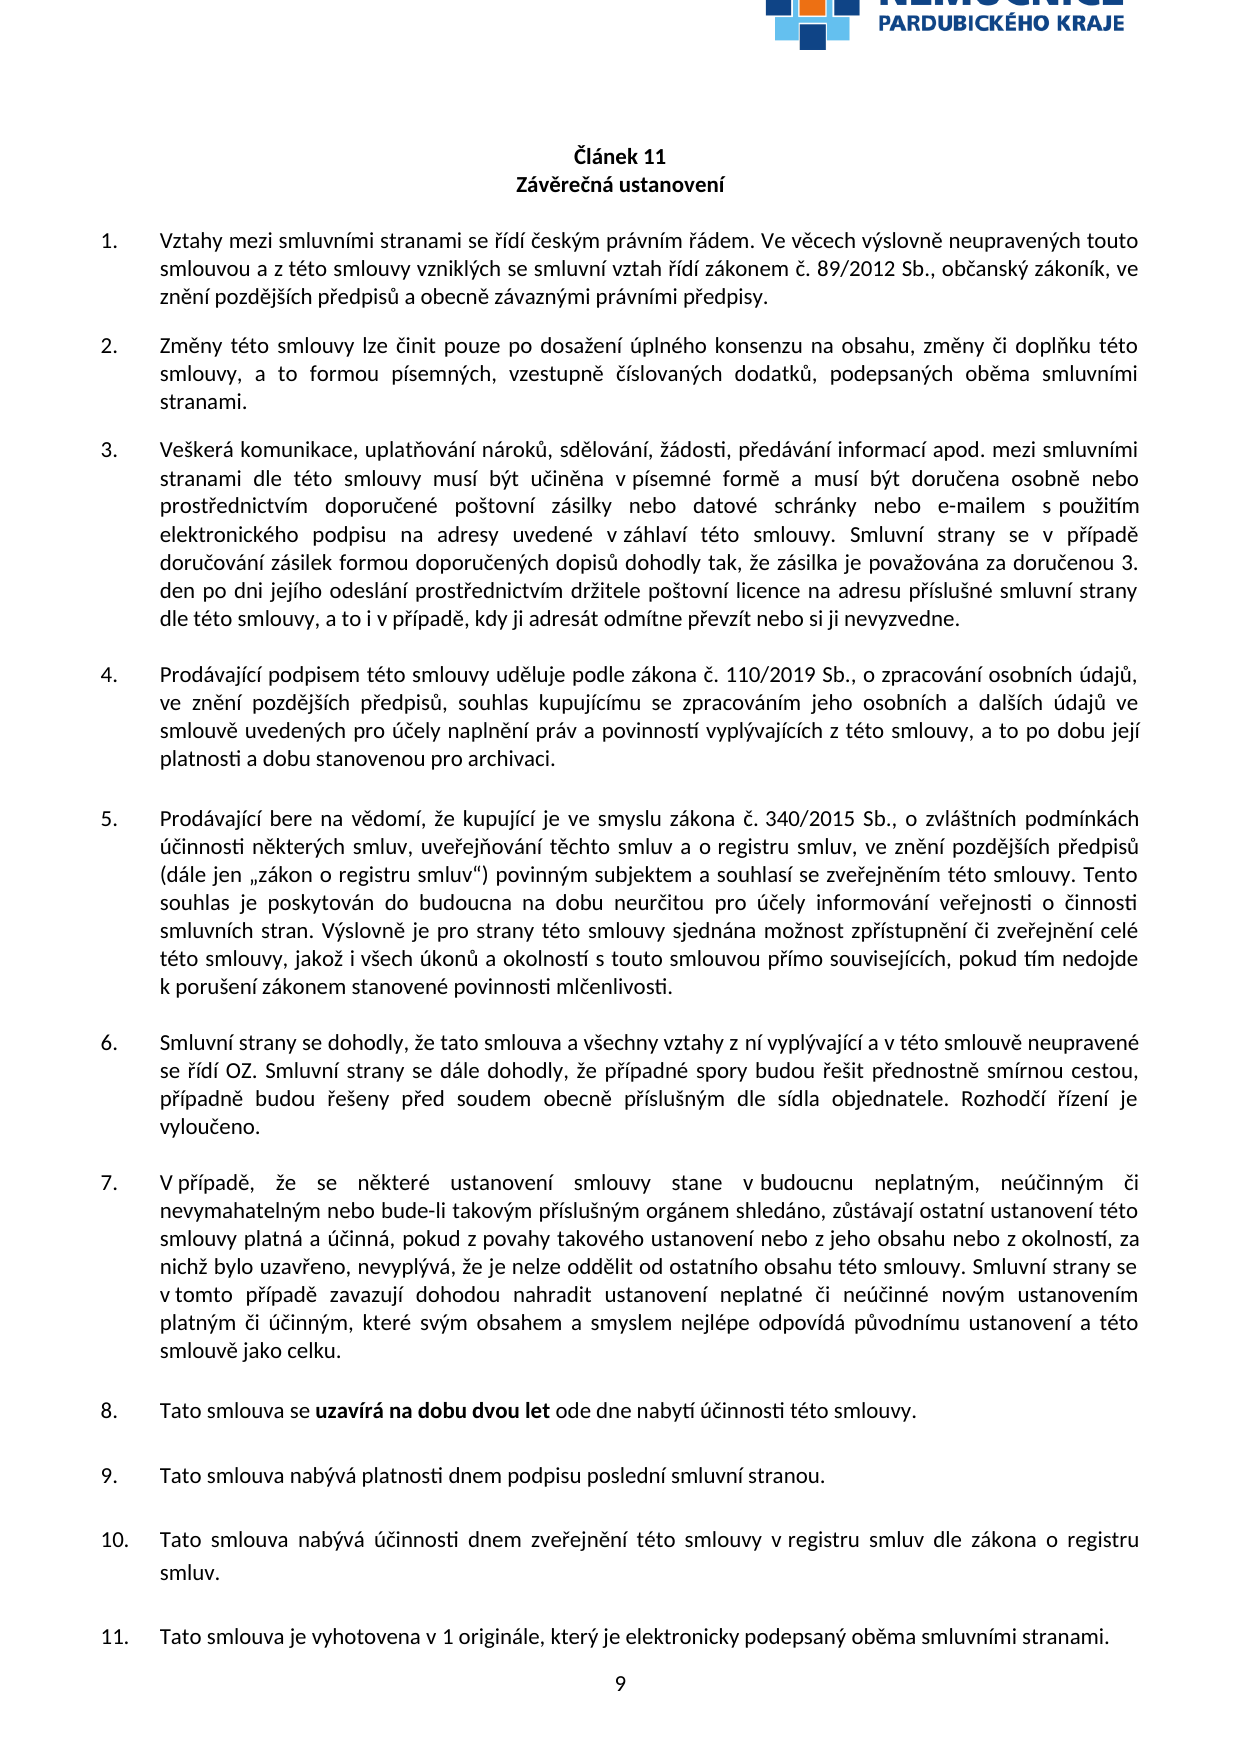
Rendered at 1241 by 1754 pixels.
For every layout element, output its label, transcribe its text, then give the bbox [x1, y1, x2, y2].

title Článek 11 [100, 142, 1140, 170]
text 3. Veškerá komunikace, uplatňování nároků, sdělování, žádosti, předávání informací apod. mezi smluvními stranami dle této smlouvy musí být učiněna v písemné formě a musí být doručena osobně nebo prostřednictvím doporučené poštovní zásilky nebo datové schránky nebo e-mailem s použitím elektronického podpisu na adresy uvedené v záhlaví této smlouvy. Smluvní strany se v případě doručování zásilek formou doporučených dopisů dohodly tak, že zásilka je považována za doručenou 3. den po dni jejího odeslání prostřednictvím držitele poštovní licence na adresu příslušné smluvní strany dle této smlouvy, a to i v případě, kdy ji adresát odmítne převzít nebo si ji nevyzvedne. [100, 436, 1140, 632]
picture [764, 0, 1124, 51]
text 6. Smluvní strany se dohodly, že tato smlouva a všechny vztahy z ní vyplývající a v této smlouvě neupravené se řídí OZ. Smluvní strany se dále dohodly, že případné spory budou řešit přednostně smírnou cestou, případně budou řešeny před soudem obecně příslušným dle sídla objednatele. Rozhodčí řízení je vyloučeno. [100, 1028, 1140, 1140]
text 2. Změny této smlouvy lze činit pouze po dosažení úplného konsenzu na obsahu, změny či doplňku této smlouvy, a to formou písemných, vzestupně číslovaných dodatků, podepsaných oběma smluvními stranami. [100, 331, 1140, 415]
title Závěrečná ustanovení [100, 170, 1140, 198]
text 11. Tato smlouva je vyhotovena v 1 originále, který je elektronicky podepsaný oběma smluvními stranami. [100, 1622, 1140, 1650]
text 1. Vztahy mezi smluvními stranami se řídí českým právním řádem. Ve věcech výslovně neupravených touto smlouvou a z této smlouvy vzniklých se smluvní vztah řídí zákonem č. 89/2012 Sb., občanský zákoník, ve znění pozdějších předpisů a obecně závaznými právními předpisy. [100, 226, 1140, 310]
text 4. Prodávající podpisem této smlouvy uděluje podle zákona č. 110/2019 Sb., o zpracování osobních údajů, ve znění pozdějších předpisů, souhlas kupujícímu se zpracováním jeho osobních a dalších údajů ve smlouvě uvedených pro účely naplnění práv a povinností vyplývajících z této smlouvy, a to po dobu její platnosti a dobu stanovenou pro archivaci. [100, 660, 1140, 772]
text 10. Tato smlouva nabývá účinnosti dnem zveřejnění této smlouvy v registru smluv dle zákona o registru smluv. [100, 1525, 1140, 1586]
text 9. Tato smlouva nabývá platnosti dnem podpisu poslední smluvní stranou. [100, 1461, 1140, 1489]
text 5. Prodávající bere na vědomí, že kupující je ve smyslu zákona č. 340/2015 Sb., o zvláštních podmínkách účinnosti některých smluv, uveřejňování těchto smluv a o registru smluv, ve znění pozdějších předpisů (dále jen „zákon o registru smluv“) povinným subjektem a souhlasí se zveřejněním této smlouvy. Tento souhlas je poskytován do budoucna na dobu neurčitou pro účely informování veřejnosti o činnosti smluvních stran. Výslovně je pro strany této smlouvy sjednána možnost zpřístupnění či zveřejnění celé této smlouvy, jakož i všech úkonů a okolností s touto smlouvou přímo souvisejících, pokud tím nedojde k porušení zákonem stanovené povinnosti mlčenlivosti. [100, 804, 1140, 1000]
text 8. Tato smlouva se uzavírá na dobu dvou let ode dne nabytí účinnosti této smlouvy. [100, 1397, 1140, 1425]
text 7. V případě, že se některé ustanovení smlouvy stane v budoucnu neplatným, neúčinným či nevymahatelným nebo bude-li takovým příslušným orgánem shledáno, zůstávají ostatní ustanovení této smlouvy platná a účinná, pokud z povahy takového ustanovení nebo z jeho obsahu nebo z okolností, za nichž bylo uzavřeno, nevyplývá, že je nelze oddělit od ostatního obsahu této smlouvy. Smluvní strany se v tomto případě zavazují dohodou nahradit ustanovení neplatné či neúčinné novým ustanovením platným či účinným, které svým obsahem a smyslem nejlépe odpovídá původnímu ustanovení a této smlouvě jako celku. [100, 1168, 1140, 1364]
